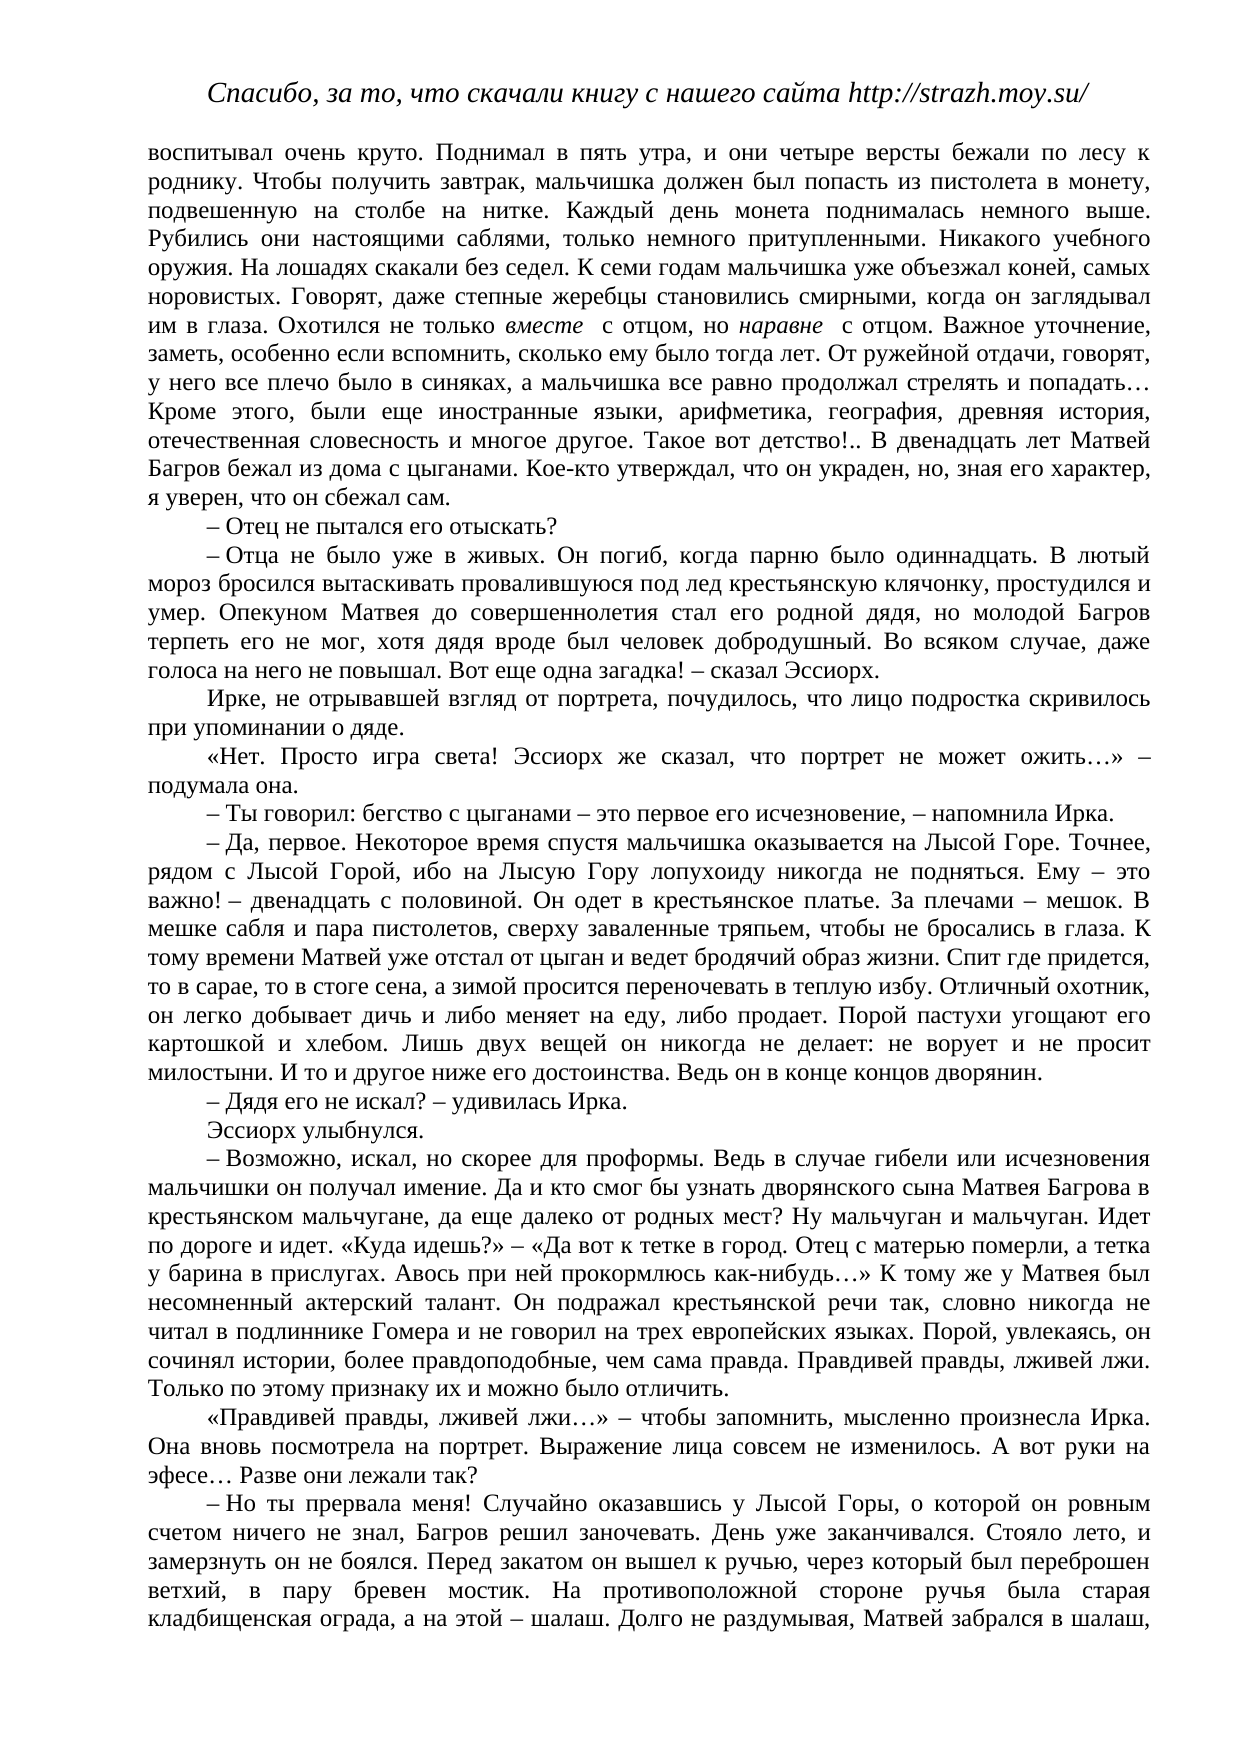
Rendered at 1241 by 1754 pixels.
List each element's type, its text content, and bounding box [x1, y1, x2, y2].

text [148, 1488, 1152, 1632]
text – Да, первое. Некоторое время спустя мальчишка оказывается на Лысой Горе. Точнее, рядом с Лысой Горой, ибо на Лысую Гору лопухоиду никогда не подняться. Ему – это важно! – двенадцать с половиной. Он одет в крестьянское платье. За плечами – мешок. В мешке сабля и пара пистолетов, сверху заваленные тряпьем, чтобы не бросались в глаза. К тому времени Матвей уже отстал от цыган и ведет бродячий образ жизни. Спит где придется, то в сарае, то в стоге сена, а зимой просится переночевать в теплую избу. Отличный охотник, он легко добывает дичь и либо меняет на еду, либо продает. Порой пастухи угощают его картошкой и хлебом. Лишь двух вещей он никогда не делает: не ворует и не просит милостыни. И то и другое ниже его достоинства. Ведь он в конце концов дворянин. [148, 827, 1152, 1086]
text Ирке, не отрывавшей взгляд от портрета, почудилось, что лицо подростка скривилось при упоминании о дяде. [148, 683, 1152, 741]
text – Возможно, искал, но скорее для проформы. Ведь в случае гибели или исчезновения мальчишки он получал имение. Да и кто смог бы узнать дворянского сына Матвея Багрова в крестьянском мальчугане, да еще далеко от родных мест? Ну мальчуган и мальчуган. Идет по дороге и идет. «Куда идешь?» – «Да вот к тетке в город. Отец с матерью померли, а тетка у барина в прислугах. Авось при ней прокормлюсь как-нибудь…» К тому же у Матвея был несомненный актерский талант. Он подражал крестьянской речи так, словно никогда не читал в подлиннике Гомера и не говорил на трех европейских языках. Порой, увлекаясь, он сочинял истории, более правдоподобные, чем сама правда. Правдивей правды, лживей лжи. Только по этому признаку их и можно было отличить. [148, 1143, 1152, 1402]
text – Отца не было уже в живых. Он погиб, когда парню было одиннадцать. В лютый мороз бросился вытаскивать провалившуюся под лед крестьянскую клячонку, простудился и умер. Опекуном Матвея до совершеннолетия стал его родной дядя, но молодой Багров терпеть его не мог, хотя дядя вроде был человек добродушный. Во всяком случае, даже голоса на него не повышал. Вот еще одна загадка! – сказал Эссиорх. [148, 540, 1152, 683]
text – Отец не пытался его отыскать? [148, 511, 1152, 540]
text – Дядя его не искал? – удивилась Ирка. [148, 1086, 1152, 1115]
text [148, 137, 1152, 511]
text «Правдивей правды, лживей лжи…» – чтобы запомнить, мысленно произнесла Ирка. Она вновь посмотрела на портрет. Выражение лица совсем не изменилось. А вот руки на эфесе… Разве они лежали так? [148, 1402, 1152, 1488]
text – Ты говорил: бегство с цыганами – это первое его исчезновение, – напомнила Ирка. [148, 798, 1152, 827]
text Эссиорх улыбнулся. [148, 1115, 1152, 1143]
text «Нет. Просто игра света! Эссиорх же сказал, что портрет не может ожить…» – подумала она. [148, 741, 1152, 798]
